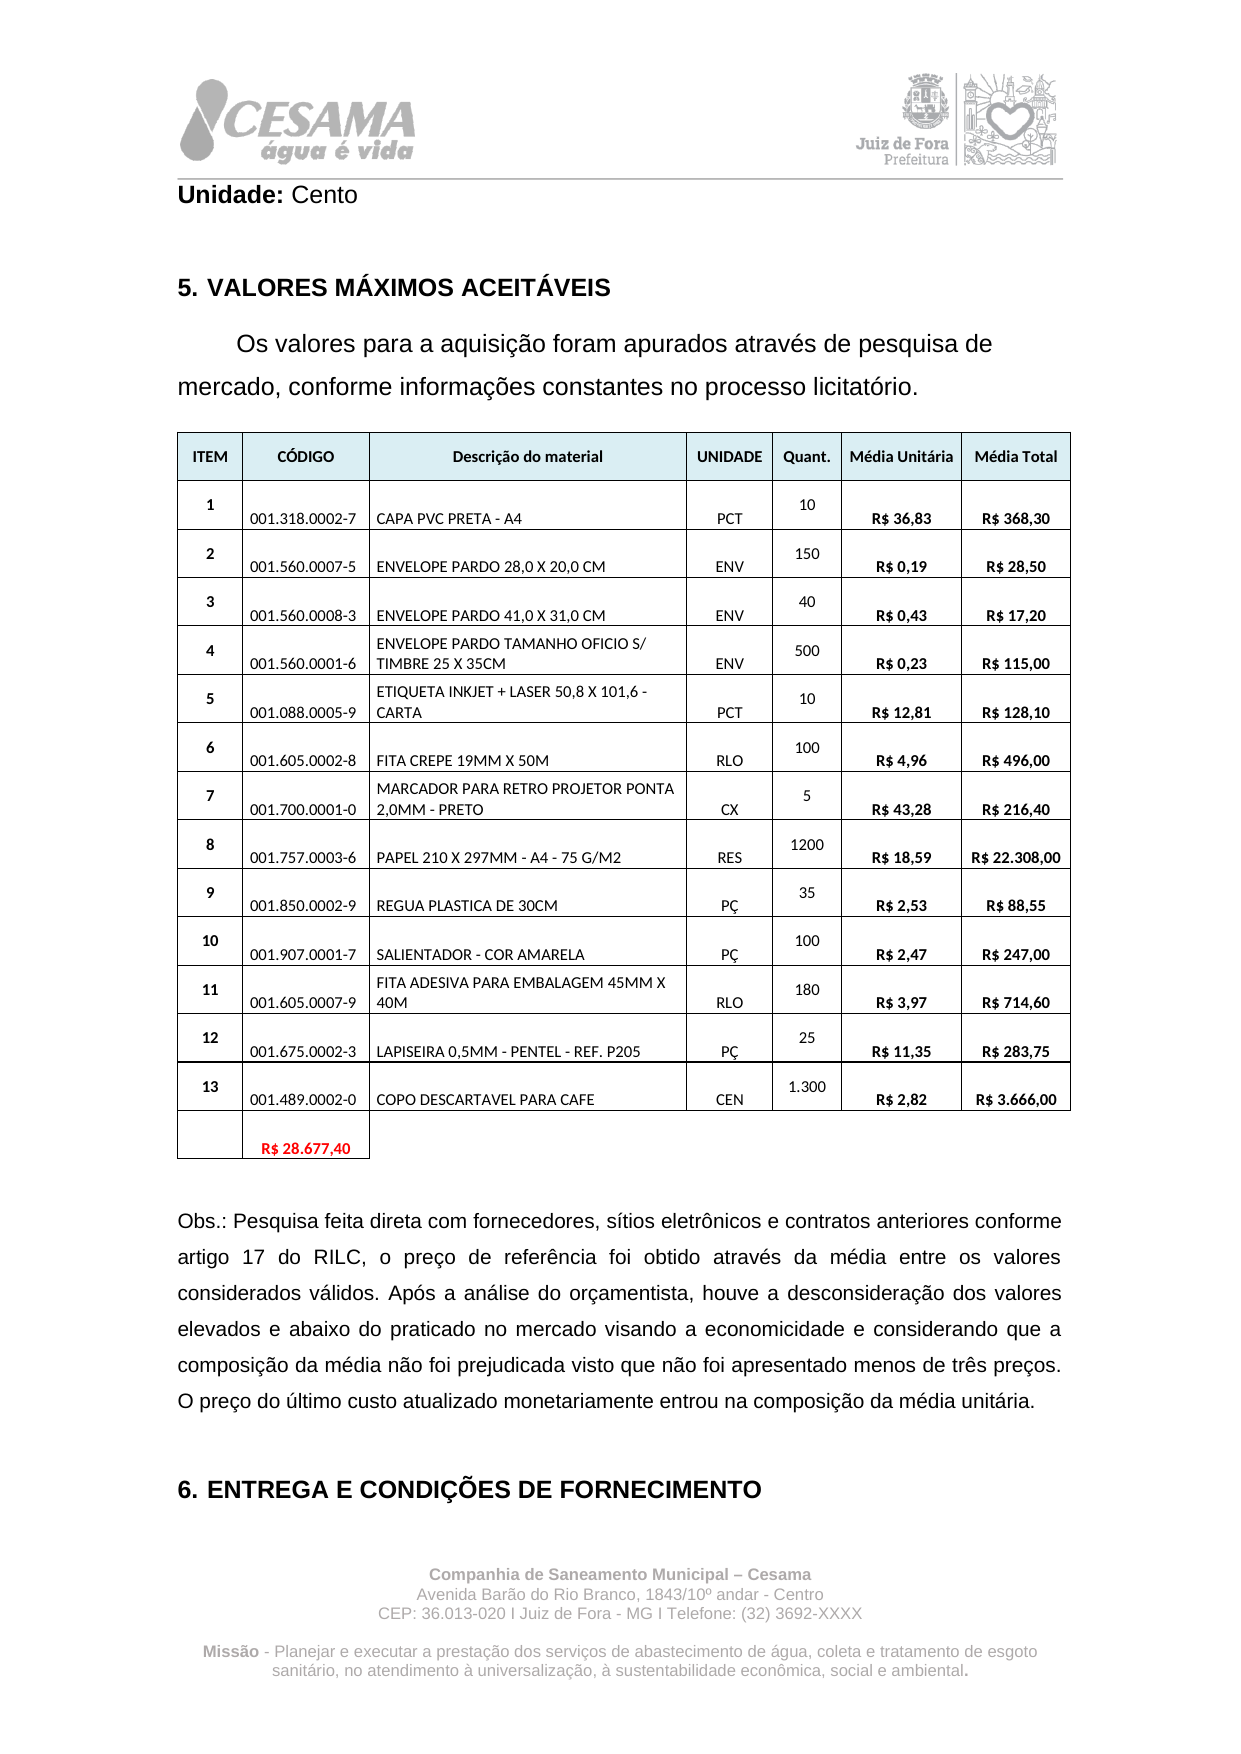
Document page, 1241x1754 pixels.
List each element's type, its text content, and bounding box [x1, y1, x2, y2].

table_cell ENVELOPE PARDO 41,0 X 31,0 CM [370, 578, 686, 625]
table_cell ETIQUETA INKJET + LASER 50,8 X 101,6 - CARTA [370, 675, 686, 722]
table_cell 001.907.0001-7 [243, 917, 369, 964]
table_cell ENV [687, 626, 772, 674]
table_cell PAPEL 210 X 297MM - A4 - 75 G/M2 [370, 820, 686, 868]
table_cell LAPISEIRA 0,5MM - PENTEL - REF. P205 [370, 1014, 686, 1061]
table_cell 001.560.0007-5 [243, 530, 369, 577]
table_cell 001.605.0007-9 [243, 966, 369, 1013]
table_cell PÇ [687, 869, 772, 916]
table_cell 10 [178, 917, 242, 964]
table_cell R$ 368,30 [962, 481, 1070, 528]
table_cell 11 [178, 966, 242, 1013]
table_cell R$ 283,75 [962, 1014, 1070, 1061]
table_cell R$ 2,53 [842, 869, 961, 916]
table_cell R$ 36,83 [842, 481, 961, 528]
table_cell 8 [178, 820, 242, 868]
table_cell R$ 115,00 [962, 626, 1070, 674]
table_cell PCT [687, 675, 772, 722]
table_cell 001.605.0002-8 [243, 723, 369, 771]
list VALORES MÁXIMOS ACEITÁVEIS [177, 273, 1063, 302]
table_cell 001.560.0001-6 [243, 626, 369, 674]
table_cell PÇ [687, 1014, 772, 1061]
table_cell 150 [773, 530, 841, 577]
table_cell 4 [178, 626, 242, 674]
table_cell R$ 2,82 [842, 1063, 961, 1110]
table_cell 001.850.0002-9 [243, 869, 369, 916]
table_cell 001.675.0002-3 [243, 1014, 369, 1061]
table_cell 500 [773, 626, 841, 674]
table_cell 12 [178, 1014, 242, 1061]
table_cell PCT [687, 481, 772, 528]
table_cell R$ 43,28 [842, 772, 961, 819]
table_header Média Total [962, 433, 1070, 480]
table_cell R$ 22.308,00 [962, 820, 1070, 868]
table_cell ENV [687, 530, 772, 577]
table_cell RLO [687, 723, 772, 771]
table_cell 001.560.0008-3 [243, 578, 369, 625]
table_cell 5 [773, 772, 841, 819]
text Unidade: Cento [177, 180, 1063, 209]
table_cell 1 [178, 481, 242, 528]
table_cell CAPA PVC PRETA - A4 [370, 481, 686, 528]
table_cell ENVELOPE PARDO 28,0 X 20,0 CM [370, 530, 686, 577]
table_cell RES [687, 820, 772, 868]
table_cell FITA ADESIVA PARA EMBALAGEM 45MM X 40M [370, 966, 686, 1013]
table_cell 7 [178, 772, 242, 819]
text Obs.: Pesquisa feita direta com fornecedores, sítios eletrônicos e contratos anteriores conforme artigo 17 do RILC, o preço de referência foi obtido através da média entre os valores considerados válidos. Após a análise do orçamentista, houve a desconsideração dos valores elevados e abaixo do praticado no mercado visando a economicidade e considerando que a composição da média não foi prejudicada visto que não foi apresentado menos de três preços. O preço do último custo atualizado monetariamente entrou na composição da média unitária. [177, 1209, 1063, 1413]
table_cell R$ 0,43 [842, 578, 961, 625]
table_cell CEN [687, 1063, 772, 1110]
table_cell R$ 0,23 [842, 626, 961, 674]
table_cell COPO DESCARTAVEL PARA CAFE [370, 1063, 686, 1110]
table_cell CX [687, 772, 772, 819]
table_cell 001.757.0003-6 [243, 820, 369, 868]
table_cell RLO [687, 966, 772, 1013]
table_cell R$ 88,55 [962, 869, 1070, 916]
table_cell 10 [773, 481, 841, 528]
table_header UNIDADE [687, 433, 772, 480]
table_cell R$ 28.677,40 [243, 1111, 369, 1158]
table_cell 35 [773, 869, 841, 916]
table_cell 001.088.0005-9 [243, 675, 369, 722]
table_cell R$ 17,20 [962, 578, 1070, 625]
table_cell 180 [773, 966, 841, 1013]
table_cell R$ 216,40 [962, 772, 1070, 819]
table_cell R$ 714,60 [962, 966, 1070, 1013]
table_cell 100 [773, 917, 841, 964]
table_cell 10 [773, 675, 841, 722]
table_cell 1.300 [773, 1063, 841, 1110]
table_header ITEM [178, 433, 242, 480]
table_header Quant. [773, 433, 841, 480]
table_cell R$ 0,19 [842, 530, 961, 577]
table_cell 40 [773, 578, 841, 625]
table_cell 2 [178, 530, 242, 577]
table_cell 1200 [773, 820, 841, 868]
table_cell FITA CREPE 19MM X 50M [370, 723, 686, 771]
table_cell 001.700.0001-0 [243, 772, 369, 819]
table_cell 5 [178, 675, 242, 722]
table_cell SALIENTADOR - COR AMARELA [370, 917, 686, 964]
table_cell R$ 128,10 [962, 675, 1070, 722]
picture [177, 73, 1064, 180]
table_cell 13 [178, 1063, 242, 1110]
table_cell R$ 2,47 [842, 917, 961, 964]
table_cell REGUA PLASTICA DE 30CM [370, 869, 686, 916]
table_cell [178, 1111, 242, 1158]
table_cell ENV [687, 578, 772, 625]
table_cell R$ 11,35 [842, 1014, 961, 1061]
table_cell 001.489.0002-0 [243, 1063, 369, 1110]
table_header Descrição do material [370, 433, 686, 480]
table_cell R$ 12,81 [842, 675, 961, 722]
table_cell R$ 18,59 [842, 820, 961, 868]
table_cell PÇ [687, 917, 772, 964]
table_cell 6 [178, 723, 242, 771]
table_cell ENVELOPE PARDO TAMANHO OFICIO S/ TIMBRE 25 X 35CM [370, 626, 686, 674]
table_header CÓDIGO [243, 433, 369, 480]
table_cell 25 [773, 1014, 841, 1061]
table_cell R$ 28,50 [962, 530, 1070, 577]
table_cell 3 [178, 578, 242, 625]
list ENTREGA E CONDIÇÕES DE FORNECIMENTO [177, 1475, 1063, 1504]
table_cell 100 [773, 723, 841, 771]
table_cell R$ 3,97 [842, 966, 961, 1013]
table_cell R$ 247,00 [962, 917, 1070, 964]
table_cell R$ 496,00 [962, 723, 1070, 771]
table_cell R$ 3.666,00 [962, 1063, 1070, 1110]
table_cell 001.318.0002-7 [243, 481, 369, 528]
table_cell R$ 4,96 [842, 723, 961, 771]
text Os valores para a aquisição foram apurados através de pesquisa de mercado, conforme informações constantes no processo licitatório. [177, 329, 1063, 401]
table_cell 9 [178, 869, 242, 916]
table_cell MARCADOR PARA RETRO PROJETOR PONTA 2,0MM - PRETO [370, 772, 686, 819]
table_header Média Unitária [842, 433, 961, 480]
